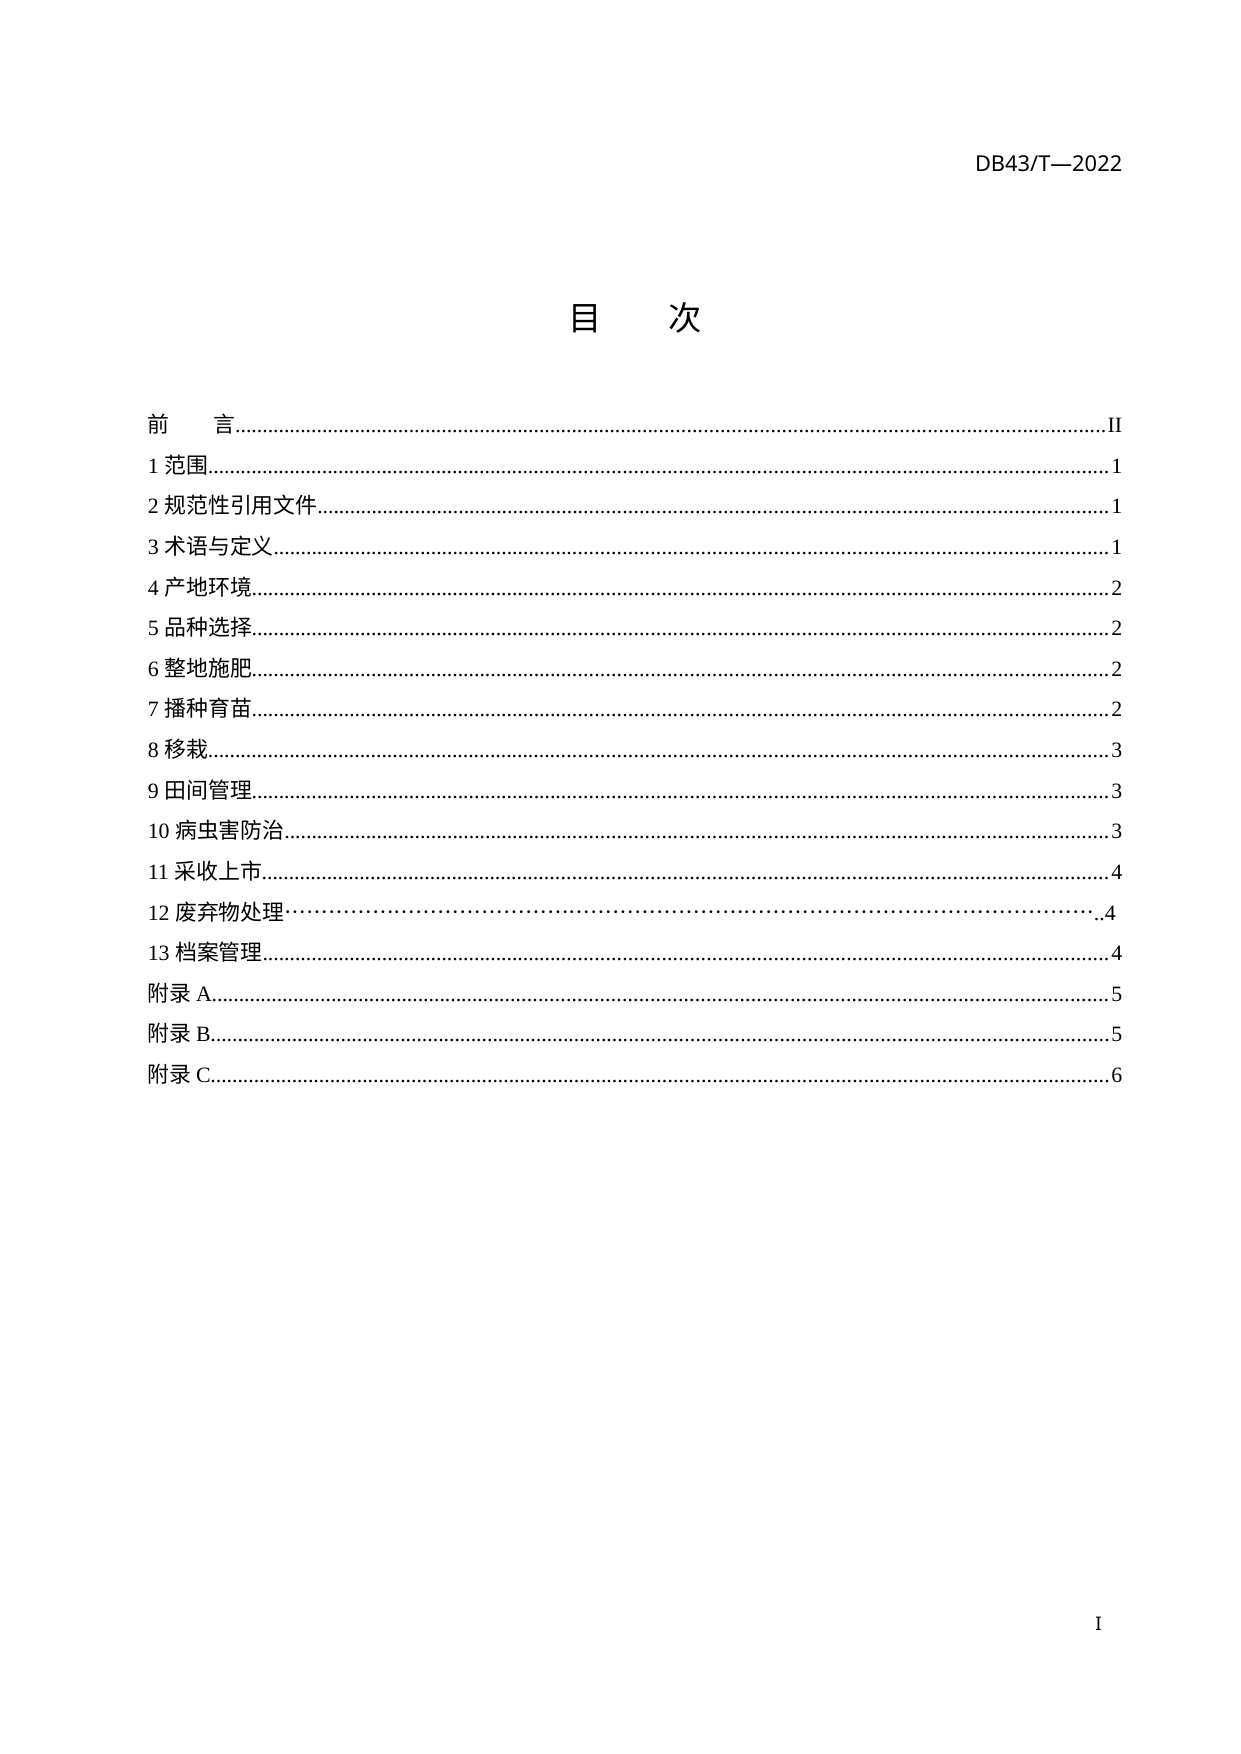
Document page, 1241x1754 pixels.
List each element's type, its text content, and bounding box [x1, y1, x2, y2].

text 6 整地施肥 2 [148, 650, 1122, 683]
text 1 范围 1 [148, 447, 1122, 480]
text 9 田间管理 3 [148, 772, 1122, 805]
text 目 次 [148, 283, 1122, 348]
text 5 品种选择 2 [148, 610, 1122, 642]
text 附录B 5 [148, 1016, 1122, 1048]
text 3 术语与定义 1 [148, 528, 1122, 561]
text 2 规范性引用文件 1 [148, 488, 1122, 520]
text 11 采收上市 4 [148, 853, 1122, 886]
text 4 产地环境 2 [148, 569, 1122, 602]
text 附录C 6 [148, 1057, 1122, 1089]
text 前 言 II [148, 407, 1122, 439]
text 7 播种育苗 2 [148, 691, 1122, 723]
text 10 病虫害防治 3 [148, 813, 1122, 845]
text 附录A 5 [148, 975, 1122, 1008]
text 13 档案管理 4 [148, 935, 1122, 967]
text 8 移栽 3 [148, 732, 1122, 764]
text 12 废弃物处理…………………………………………………………………………………………………..4 [148, 894, 1122, 927]
